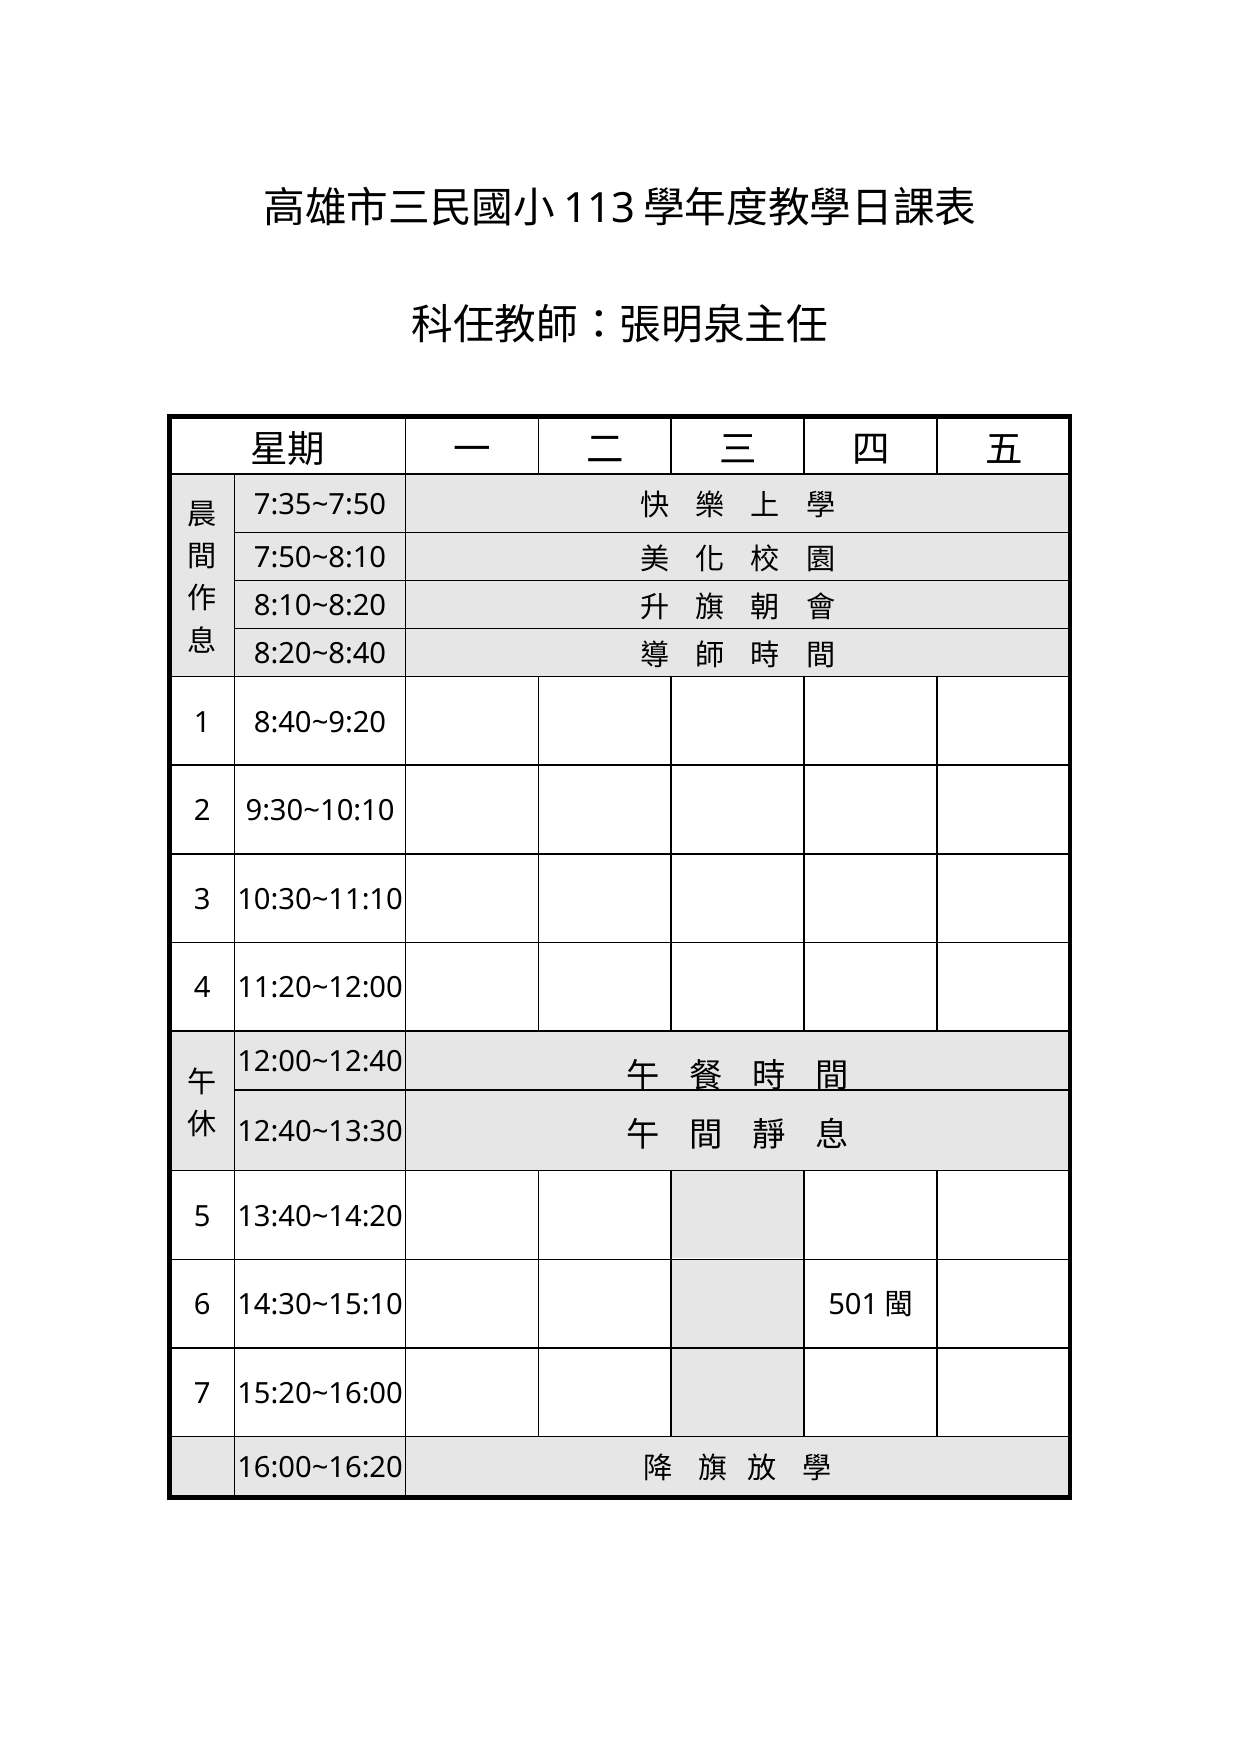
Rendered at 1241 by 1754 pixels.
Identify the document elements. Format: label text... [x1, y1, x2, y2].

table_cell 4 [172, 943, 234, 1030]
table_cell 12:00~12:40 [235, 1032, 405, 1089]
table_cell [172, 1437, 234, 1495]
table_cell [406, 1260, 538, 1347]
table_cell 14:30~15:10 [235, 1260, 405, 1347]
table_cell [805, 943, 936, 1030]
table_cell 7:50~8:10 [235, 533, 405, 580]
table_cell 11:20~12:00 [235, 943, 405, 1030]
table_cell [539, 1349, 670, 1436]
table_cell [539, 943, 670, 1030]
table_cell 三 [672, 419, 803, 473]
table_cell 美 化 校 園 [406, 533, 1068, 580]
table_cell 13:40~14:20 [235, 1171, 405, 1258]
table_cell 一 [406, 419, 538, 473]
table_cell [672, 766, 803, 853]
table_cell [805, 1171, 936, 1258]
table_cell 1 [172, 677, 234, 764]
table_cell [938, 943, 1068, 1030]
table_cell 8:40~9:20 [235, 677, 405, 764]
table_cell 7:35~7:50 [235, 475, 405, 532]
table_cell 8:20~8:40 [235, 629, 405, 676]
table_cell [938, 766, 1068, 853]
table_cell 2 [172, 766, 234, 853]
table_cell [672, 855, 803, 942]
table_cell 16:00~16:20 [235, 1437, 405, 1495]
table_cell 午 間 靜 息 [406, 1091, 1068, 1170]
table_cell [938, 1171, 1068, 1258]
table_cell 6 [172, 1260, 234, 1347]
table_cell [805, 1349, 936, 1436]
table_cell 晨間作息 [172, 475, 234, 676]
table_cell 二 [539, 419, 670, 473]
table_cell 15:20~16:00 [235, 1349, 405, 1436]
table_cell 午 餐 時 間 [406, 1032, 1068, 1089]
table_cell 10:30~11:10 [235, 855, 405, 942]
table_cell [406, 855, 538, 942]
table_cell [539, 855, 670, 942]
table_cell 3 [172, 855, 234, 942]
table_cell [805, 677, 936, 764]
table_cell [406, 1349, 538, 1436]
table_cell 7 [172, 1349, 234, 1436]
table_cell 升 旗 朝 會 [406, 581, 1068, 628]
table_cell 501閩語 [805, 1260, 936, 1347]
table_cell [406, 1171, 538, 1258]
table_cell [938, 1349, 1068, 1436]
table_cell [672, 1260, 803, 1347]
table_cell 導 師 時 間 [406, 629, 1068, 676]
table_cell [938, 1260, 1068, 1347]
table_cell [672, 1171, 803, 1258]
table_cell [406, 677, 538, 764]
table_cell [539, 766, 670, 853]
table_cell [406, 766, 538, 853]
table_header 高雄市三民國小113學年度教學日課表 科任教師：張明泉主任 [169, 174, 1070, 414]
table_cell [539, 1171, 670, 1258]
table_cell 12:40~13:30 [235, 1091, 405, 1170]
table_cell 5 [172, 1171, 234, 1258]
table_cell [938, 677, 1068, 764]
table_cell 快 樂 上 學 [406, 475, 1068, 532]
table_cell 五 [938, 419, 1068, 473]
table_cell [672, 677, 803, 764]
table_cell [539, 1260, 670, 1347]
table_cell 四 [805, 419, 936, 473]
table_cell 降 旗 放 學 [406, 1437, 1068, 1495]
table_cell 星期 [172, 419, 405, 473]
table_cell [406, 943, 538, 1030]
table_cell [805, 855, 936, 942]
table_cell [539, 677, 670, 764]
table_cell [672, 1349, 803, 1436]
table_cell [672, 943, 803, 1030]
table_cell 8:10~8:20 [235, 581, 405, 628]
table_cell [805, 766, 936, 853]
table_cell 9:30~10:10 [235, 766, 405, 853]
table_cell [938, 855, 1068, 942]
table_cell 午休 [172, 1032, 234, 1170]
